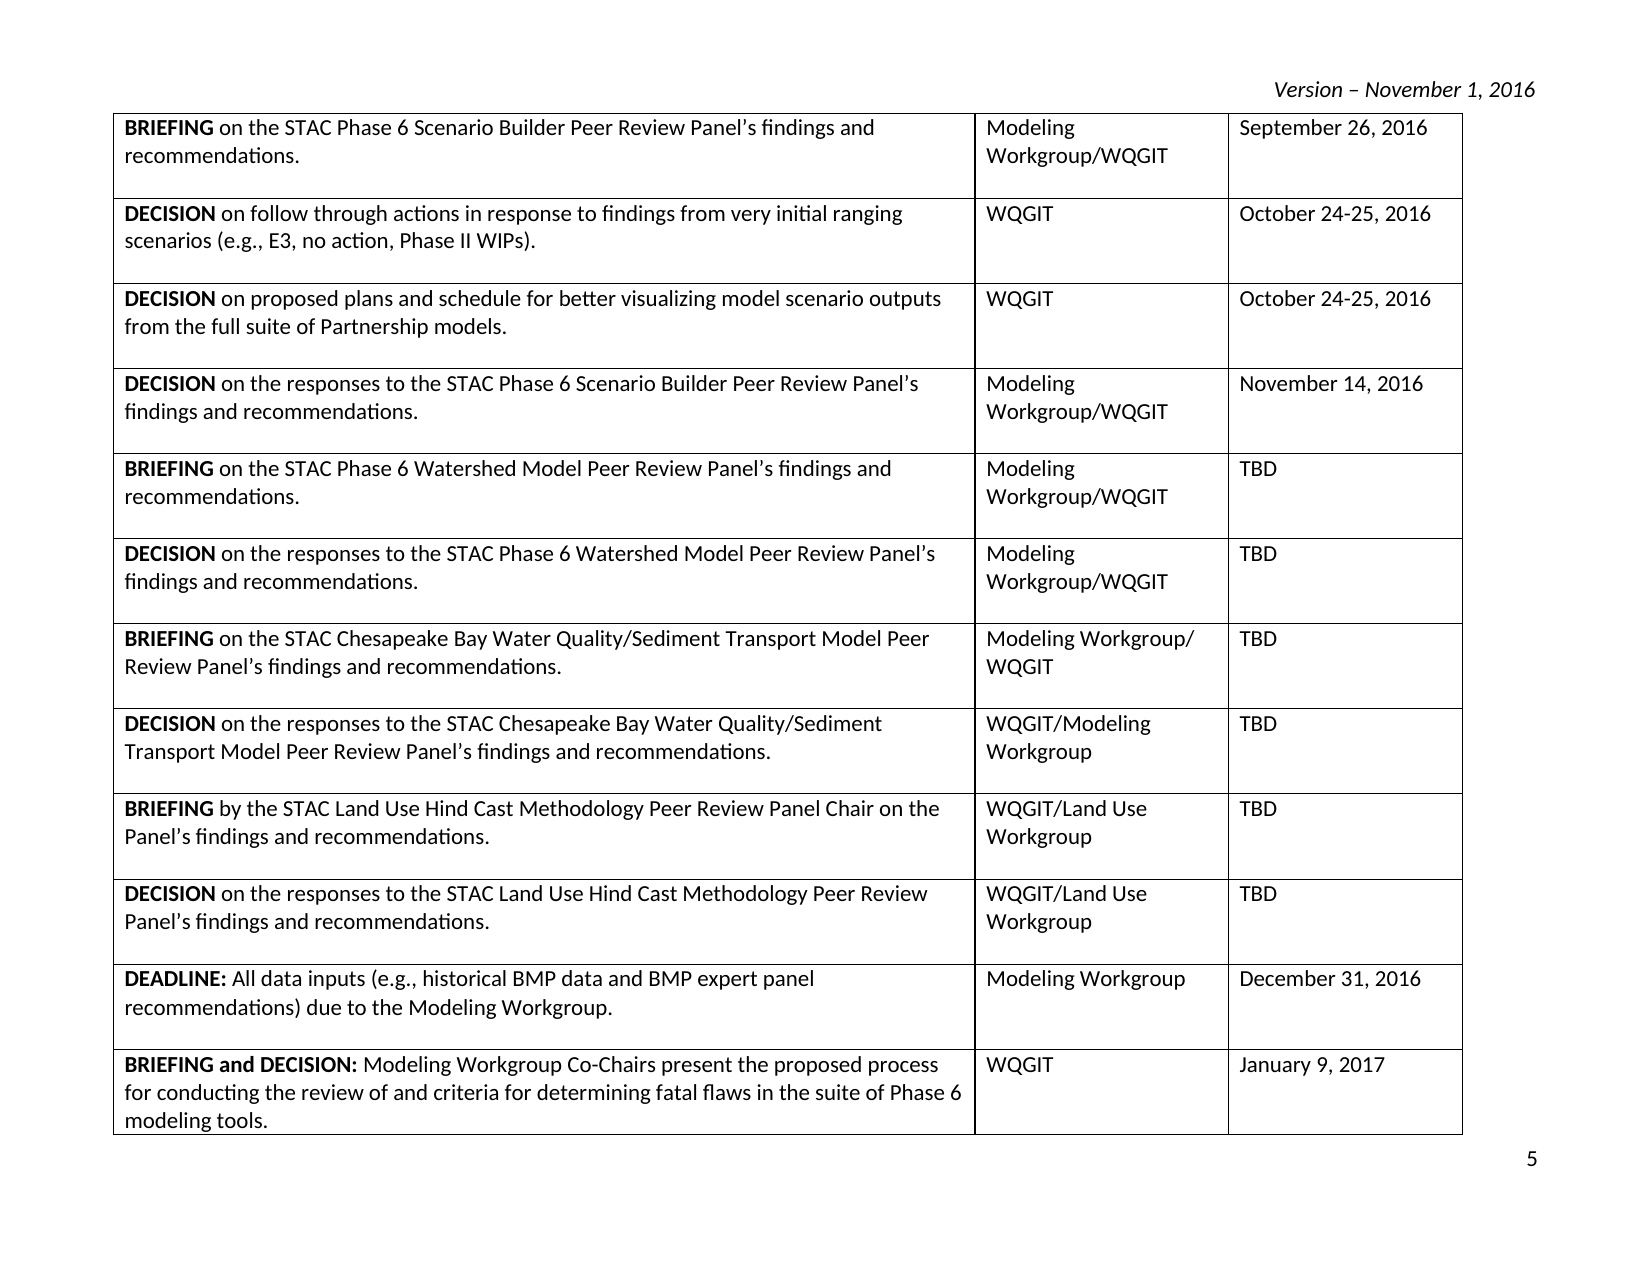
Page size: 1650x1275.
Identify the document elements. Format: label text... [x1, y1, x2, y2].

table_cell October 24-25, 2016 [1229, 284, 1462, 368]
table_cell BRIEFING by the STAC Land Use Hind Cast Methodology Peer Review Panel Chair on the Panel’s findings and recommendations. [114, 794, 974, 878]
table_cell Modeling Workgroup/WQGIT [976, 454, 1228, 538]
table_cell DECISION on the responses to the STAC Chesapeake Bay Water Quality/Sediment Transport Model Peer Review Panel’s findings and recommendations. [114, 709, 974, 793]
table_cell September 26, 2016 [1229, 114, 1462, 198]
table_cell TBD [1229, 880, 1462, 963]
table_cell DECISION on proposed plans and schedule for better visualizing model scenario outputs from the full suite of Partnership models. [114, 284, 974, 368]
table_cell TBD [1229, 539, 1462, 623]
table_cell Modeling Workgroup [976, 965, 1228, 1049]
table_cell January 9, 2017 [1229, 1050, 1462, 1134]
table_cell WQGIT/Land Use Workgroup [976, 880, 1228, 963]
table_cell BRIEFING on the STAC Phase 6 Scenario Builder Peer Review Panel’s findings and recommendations. [114, 114, 974, 198]
table_cell DECISION on follow through actions in response to findings from very initial ranging scenarios (e.g., E3, no action, Phase II WIPs). [114, 199, 974, 283]
table_cell Modeling Workgroup/WQGIT [976, 369, 1228, 453]
table_cell November 14, 2016 [1229, 369, 1462, 453]
table_cell BRIEFING on the STAC Chesapeake Bay Water Quality/Sediment Transport Model Peer Review Panel’s findings and recommendations. [114, 624, 974, 708]
table_cell DECISION on the responses to the STAC Phase 6 Watershed Model Peer Review Panel’s findings and recommendations. [114, 539, 974, 623]
table_cell Modeling Workgroup/WQGIT [976, 539, 1228, 623]
table_cell DEADLINE: All data inputs (e.g., historical BMP data and BMP expert panel recommendations) due to the Modeling Workgroup. [114, 965, 974, 1049]
table_cell December 31, 2016 [1229, 965, 1462, 1049]
table_cell TBD [1229, 624, 1462, 708]
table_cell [114, 1050, 974, 1134]
table_cell WQGIT/Modeling Workgroup [976, 709, 1228, 793]
table_cell WQGIT [976, 199, 1228, 283]
table_cell TBD [1229, 794, 1462, 878]
table_cell October 24-25, 2016 [1229, 199, 1462, 283]
table_cell DECISION on the responses to the STAC Land Use Hind Cast Methodology Peer Review Panel’s findings and recommendations. [114, 880, 974, 963]
table_cell Modeling Workgroup/WQGIT [976, 114, 1228, 198]
table_cell WQGIT [976, 1050, 1228, 1134]
table_cell WQGIT [976, 284, 1228, 368]
table_cell WQGIT/Land Use Workgroup [976, 794, 1228, 878]
table_cell DECISION on the responses to the STAC Phase 6 Scenario Builder Peer Review Panel’s findings and recommendations. [114, 369, 974, 453]
table_cell Modeling Workgroup/ WQGIT [976, 624, 1228, 708]
table_cell TBD [1229, 709, 1462, 793]
table_cell TBD [1229, 454, 1462, 538]
table_cell BRIEFING on the STAC Phase 6 Watershed Model Peer Review Panel’s findings and recommendations. [114, 454, 974, 538]
